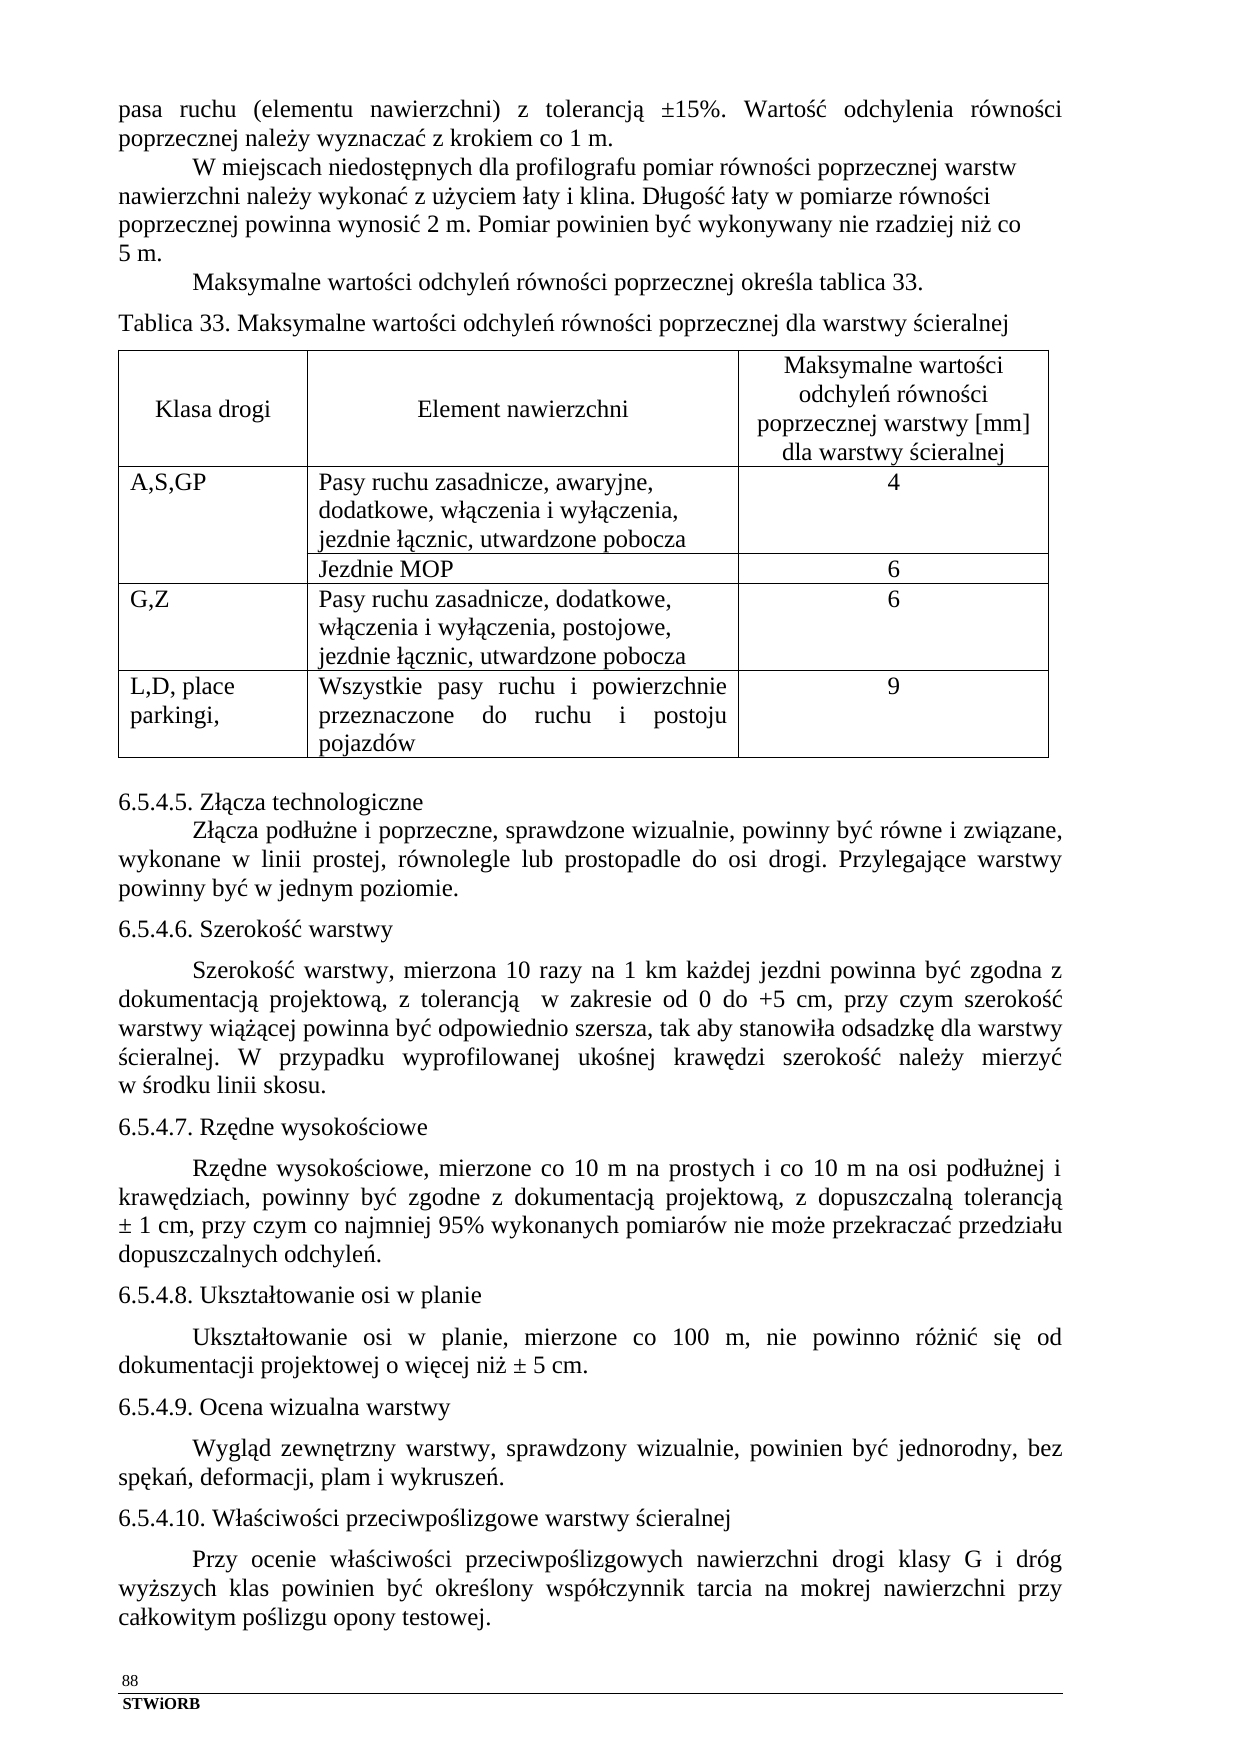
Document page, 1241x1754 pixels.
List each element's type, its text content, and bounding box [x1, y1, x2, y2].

text nawierzchni należy wykonać z użyciem łaty i klina. Długość łaty w pomiarze równości [118, 181, 1063, 209]
text Ukształtowanie osi w planie, mierzone co , nie powinno różnić się od dokumentacji projektowej o więcej niż ± . [118, 1322, 1063, 1379]
text Tablica 33. Maksymalne wartości odchyleń równości poprzecznej dla warstwy ścieralnej [118, 308, 1063, 337]
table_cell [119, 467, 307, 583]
text Wygląd zewnętrzny warstwy, sprawdzony wizualnie, powinien być jednorodny, bez spękań, deformacji, plam i wykruszeń. [118, 1433, 1063, 1490]
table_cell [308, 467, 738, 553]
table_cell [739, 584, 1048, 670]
text Złącza podłużne i poprzeczne, sprawdzone wizualnie, powinny być równe i związane, wykonane w linii prostej, równolegle lub prostopadle do osi drogi. Przylegające warstwy powinny być w jednym poziomie. [118, 815, 1063, 902]
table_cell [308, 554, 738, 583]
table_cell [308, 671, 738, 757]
text 6.5.4.5. Złącza technologiczne [118, 787, 1063, 815]
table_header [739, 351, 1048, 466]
list 6.5.4.7. Rzędne wysokościowe [118, 1112, 1063, 1140]
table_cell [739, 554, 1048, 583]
text 6.5.4.6. Szerokość warstwy [118, 914, 1063, 943]
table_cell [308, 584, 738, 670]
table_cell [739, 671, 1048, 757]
text 6.5.4.8. Ukształtowanie osi w planie [118, 1280, 1063, 1309]
text 6.5.4.9. Ocena wizualna warstwy [118, 1392, 1063, 1420]
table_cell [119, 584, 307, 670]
text W miejscach niedostępnych dla profilografu pomiar równości poprzecznej warstw [118, 152, 1063, 181]
text 5 m. [118, 238, 1063, 267]
text poprzecznej powinna wynosić 2 m. Pomiar powinien być wykonywany nie rzadziej niż co [118, 209, 1063, 238]
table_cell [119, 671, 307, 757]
text 6.5.4.10. Właściwości przeciwpoślizgowe warstwy ścieralnej [118, 1503, 1063, 1532]
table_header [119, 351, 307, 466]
list Szerokość warstwy, mierzona 10 razy na każdej jezdni powinna być zgodna z dokumentacją projektową, z tolerancją w zakresie od 0 do +, przy czym szerokość warstwy wiążącej powinna być odpowiednio szersza, tak aby stanowiła odsadzkę dla warstwy ścieralnej. W przypadku wyprofilowanej ukośnej krawędzi szerokość należy mierzyć w środku linii skosu. [118, 955, 1063, 1099]
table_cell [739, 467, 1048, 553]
text Maksymalne wartości odchyleń równości poprzecznej określa tablica 33. [118, 267, 1063, 296]
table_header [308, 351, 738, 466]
text Rzędne wysokościowe, mierzone co na prostych i co na osi podłużnej i krawędziach, powinny być zgodne z dokumentacją projektową, z dopuszczalną tolerancją ± , przy czym co najmniej 95% wykonanych pomiarów nie może przekraczać przedziału dopuszczalnych odchyleń. [118, 1153, 1063, 1268]
text Przy ocenie właściwości przeciwpoślizgowych nawierzchni drogi klasy G i dróg wyższych klas powinien być określony współczynnik tarcia na mokrej nawierzchni przy całkowitym poślizgu opony testowej. [118, 1544, 1063, 1630]
